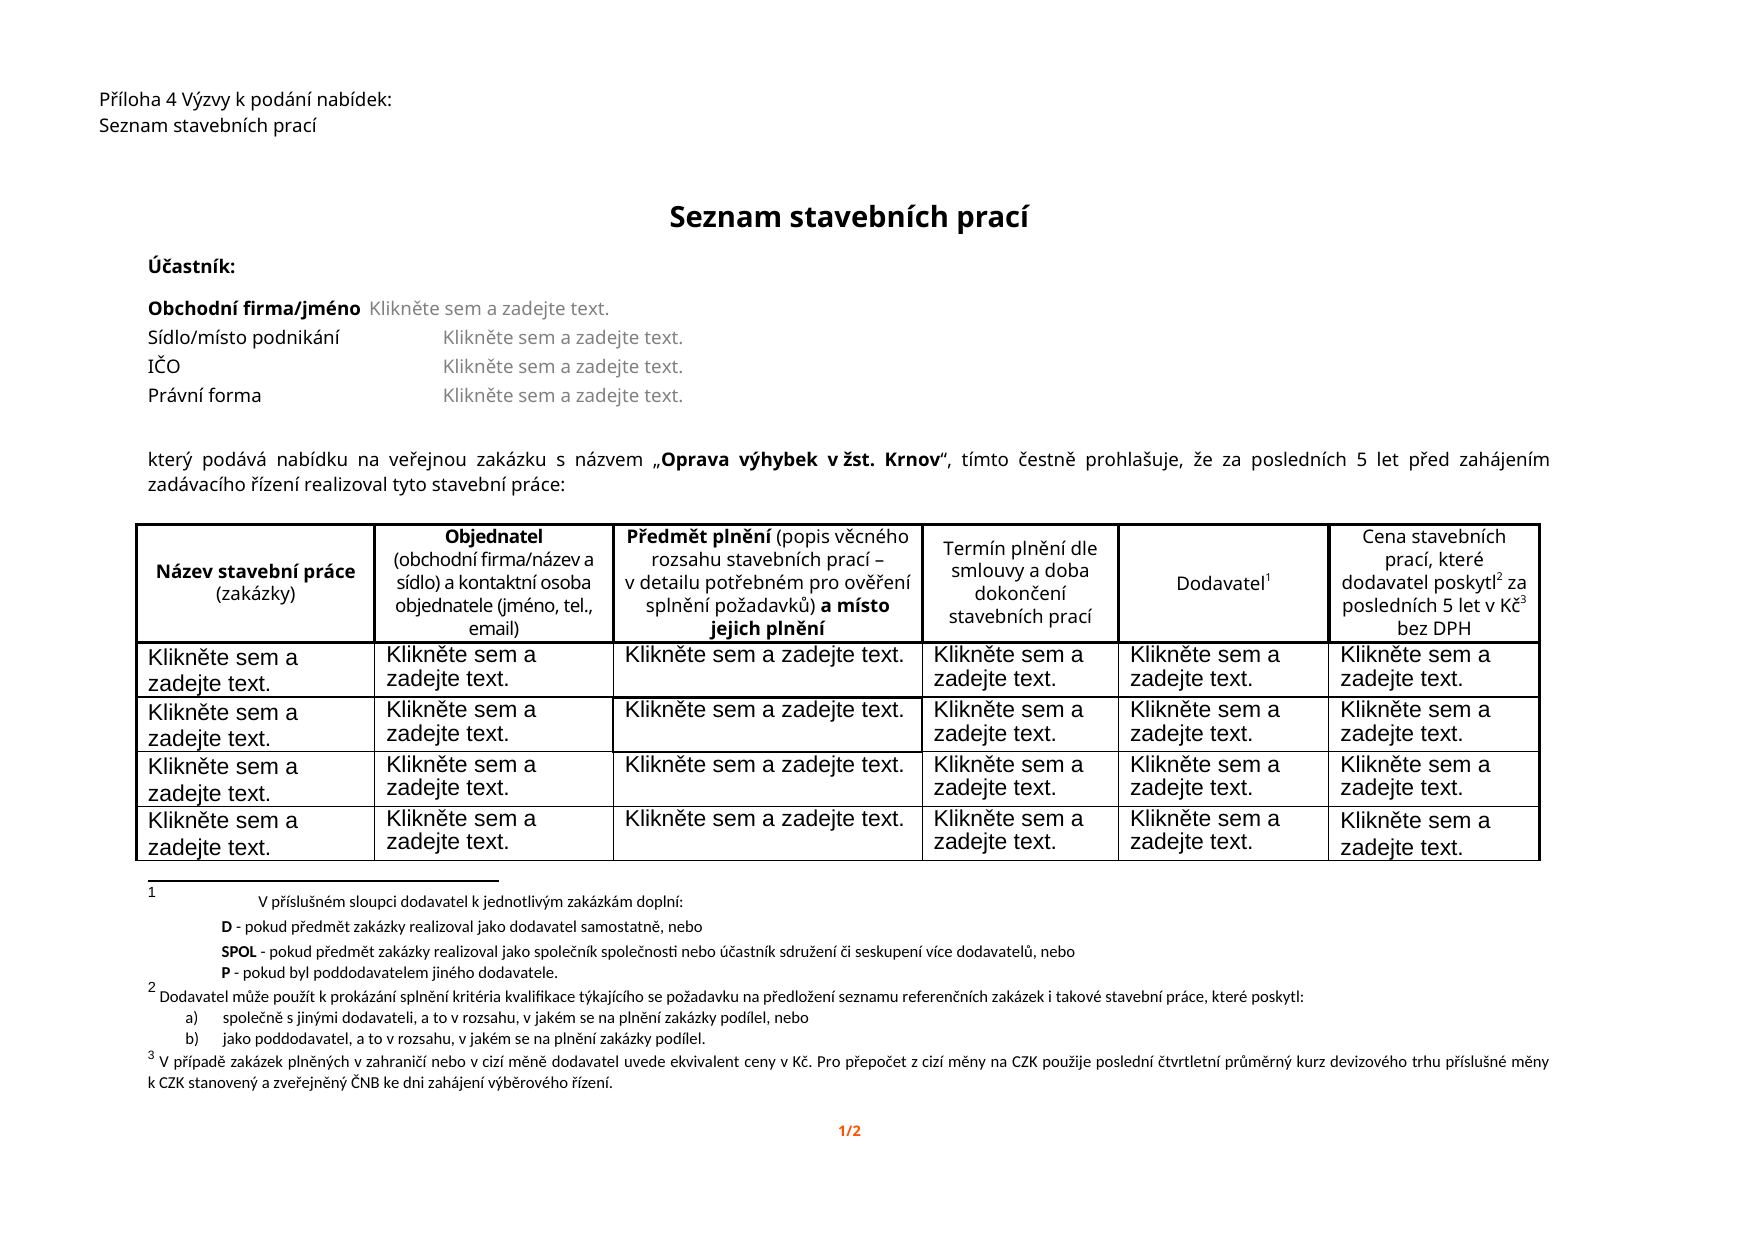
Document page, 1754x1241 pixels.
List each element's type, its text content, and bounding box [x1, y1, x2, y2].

table_header Dodavatel [1120, 526, 1327, 641]
text IČO [148, 350, 1551, 379]
text Sídlo/místo podnikání [148, 321, 1551, 350]
table_header Název stavební práce (zakázky) [138, 526, 373, 641]
table_header Objednatel (obchodní firma/název a sídlo) a kontaktní osoba objednatele (jméno, tel., email) [376, 526, 612, 641]
table_header Předmět plnění (popis věcného rozsahu stavebních prací – v detailu potřebném pro ověření splnění požadavků) a místo jejich plnění [615, 526, 921, 641]
text Účastník: [148, 249, 1551, 279]
text Právní forma [148, 379, 1551, 408]
text který podává nabídku na veřejnou zakázku s názvem „Oprava výhybek v žst. Krnov“, tímto čestně prohlašuje, že za posledních 5 let před zahájením zadávacího řízení realizoval tyto stavební práce: [148, 446, 1551, 497]
table_header Cena stavebních prací, které dodavatel poskytl za posledních 5 let v Kč bez DPH [1331, 526, 1538, 641]
title Seznam stavebních prací [148, 196, 1551, 236]
table_header Termín plnění dle smlouvy a doba dokončení stavebních prací [924, 526, 1117, 641]
text Obchodní firma/jméno [148, 292, 1551, 321]
